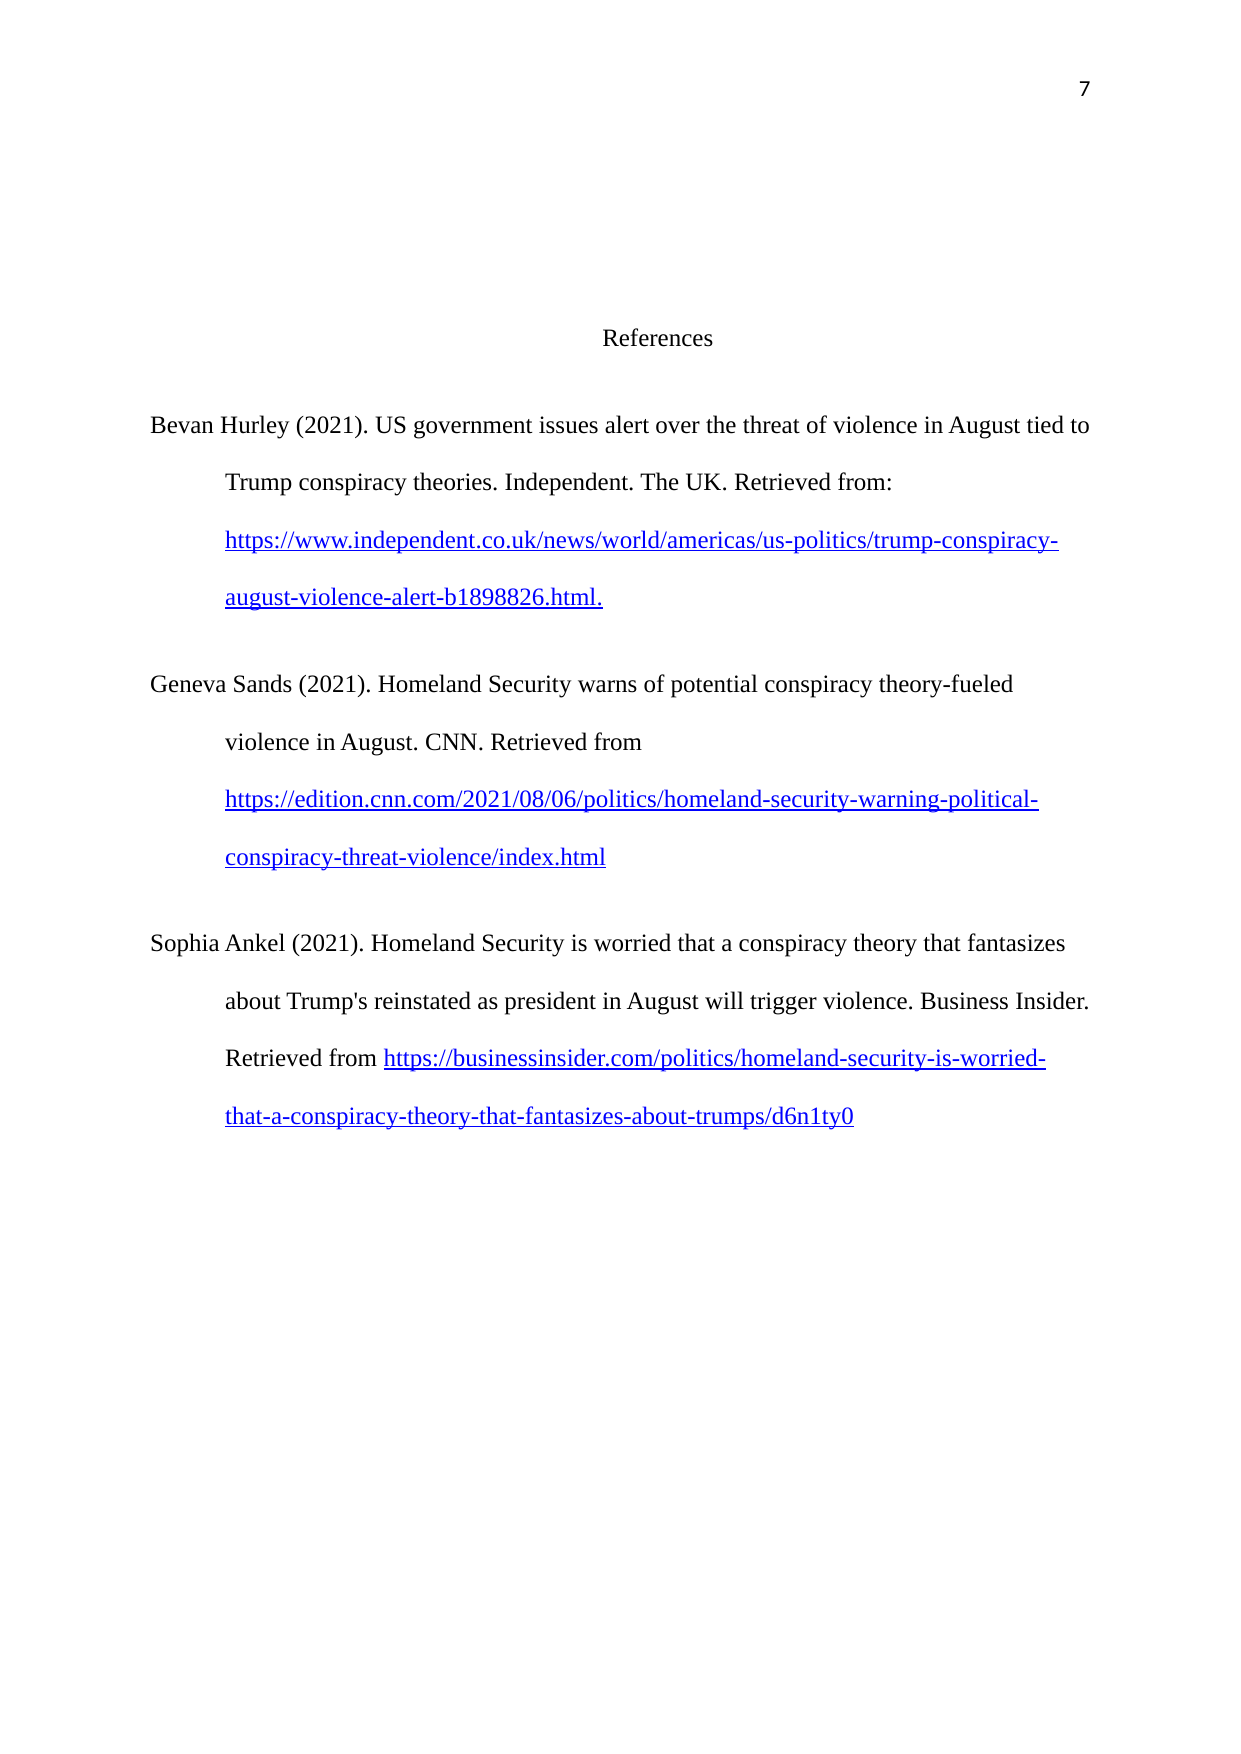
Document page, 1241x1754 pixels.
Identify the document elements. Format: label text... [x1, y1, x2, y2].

subtitle Bevan Hurley (2021). US government issues alert over the threat of violence in August tied to Trump conspiracy theories. Independent. The UK. Retrieved from: https://www.independent.co.uk/news/world/americas/us-politics/trump-conspiracy-august-violence-alert-b1898826.html. [150, 410, 1090, 611]
subtitle Sophia Ankel (2021). Homeland Security is worried that a conspiracy theory that fantasizes about Trump's reinstated as president in August will trigger violence. Business Insider. Retrieved from https://businessinsider.com/politics/homeland-security-is-worried-that-a-conspiracy-theory-that-fantasizes-about-trumps/d6n1ty0 [150, 928, 1090, 1129]
subtitle Geneva Sands (2021). Homeland Security warns of potential conspiracy theory-fueled violence in August. CNN. Retrieved from https://edition.cnn.com/2021/08/06/politics/homeland-security-warning-political-conspiracy-threat-violence/index.html [150, 669, 1090, 870]
text References [150, 323, 1090, 352]
